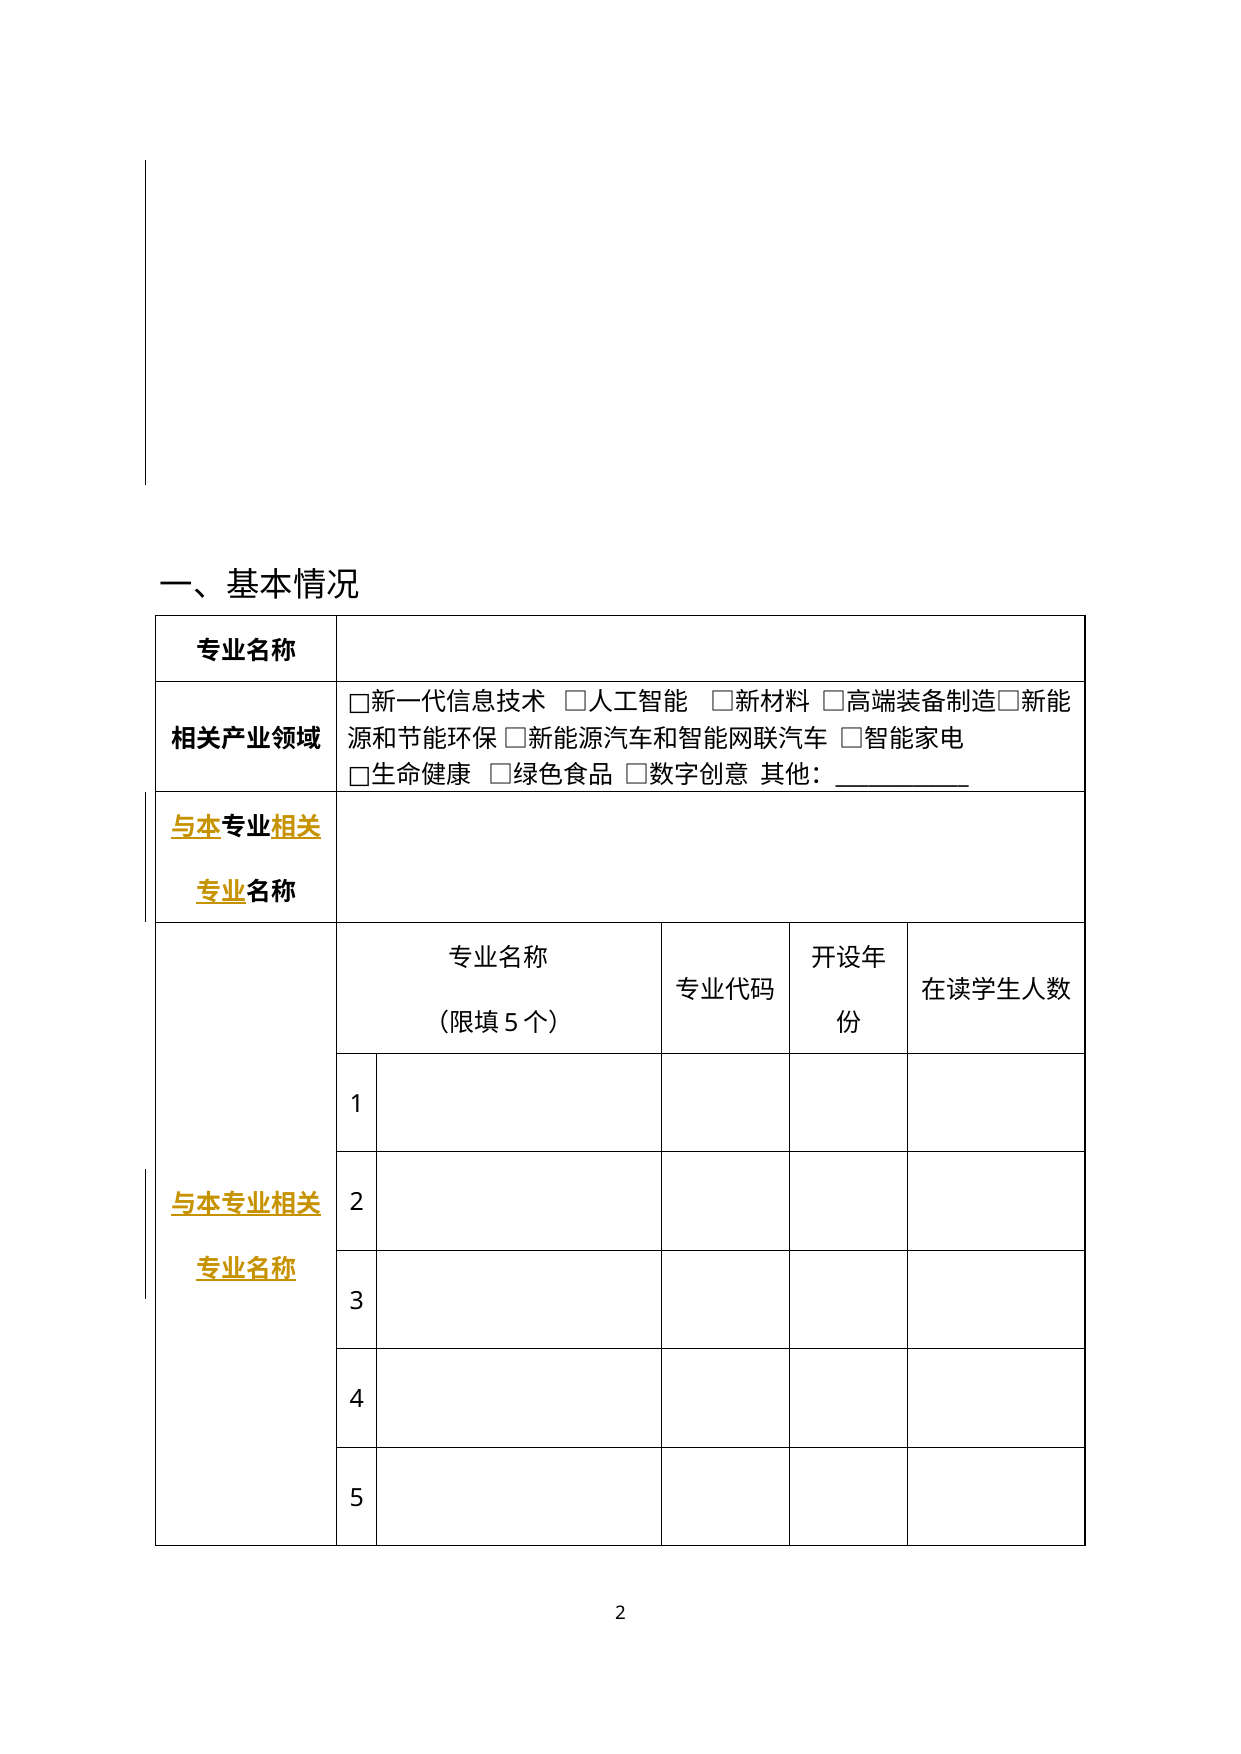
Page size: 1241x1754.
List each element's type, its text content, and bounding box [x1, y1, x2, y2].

table_cell 相关产业领域 [156, 682, 336, 791]
table_cell [662, 1448, 789, 1545]
table_cell 3 [337, 1251, 376, 1348]
table_cell [790, 1054, 907, 1151]
table_cell [908, 1152, 1084, 1250]
table_cell [662, 1152, 789, 1250]
table_cell □新一代信息技术 □人工智能 □新材料 □高端装备制造□新能源和节能环保 □新能源汽车和智能网联汽车 □智能家电 □生命健康 □绿色食品 □数字创意 其他：____________ [337, 682, 1084, 791]
table_cell [337, 792, 1084, 922]
table_cell [662, 1054, 789, 1151]
table_cell [908, 1448, 1084, 1545]
table_cell [156, 923, 336, 1545]
table_cell [662, 1349, 789, 1447]
table_cell [790, 1152, 907, 1250]
table_cell 4 [337, 1349, 376, 1447]
text 一、基本情况 [159, 550, 1081, 615]
table_cell [377, 1448, 661, 1545]
table_cell [908, 1349, 1084, 1447]
table_cell 2 [337, 1152, 376, 1250]
table_cell [662, 1251, 789, 1348]
table_cell [908, 1251, 1084, 1348]
table_cell 专业名称 （限填5个） [337, 923, 661, 1053]
table_cell 1 [337, 1054, 376, 1151]
table_cell 开设年份 [790, 923, 907, 1053]
table_cell 专业名称 [156, 792, 336, 922]
table_cell [377, 1251, 661, 1348]
table_cell [790, 1349, 907, 1447]
table_cell [790, 1251, 907, 1348]
table_cell [377, 1054, 661, 1151]
table_cell [377, 1349, 661, 1447]
table_cell 5 [337, 1448, 376, 1545]
table_cell 专业代码 [662, 923, 789, 1053]
table_cell [377, 1152, 661, 1250]
table_cell 在读学生人数 [908, 923, 1084, 1053]
table_header 专业名称 [156, 616, 336, 681]
table_cell [790, 1448, 907, 1545]
table_cell [908, 1054, 1084, 1151]
table_header [337, 616, 1084, 681]
